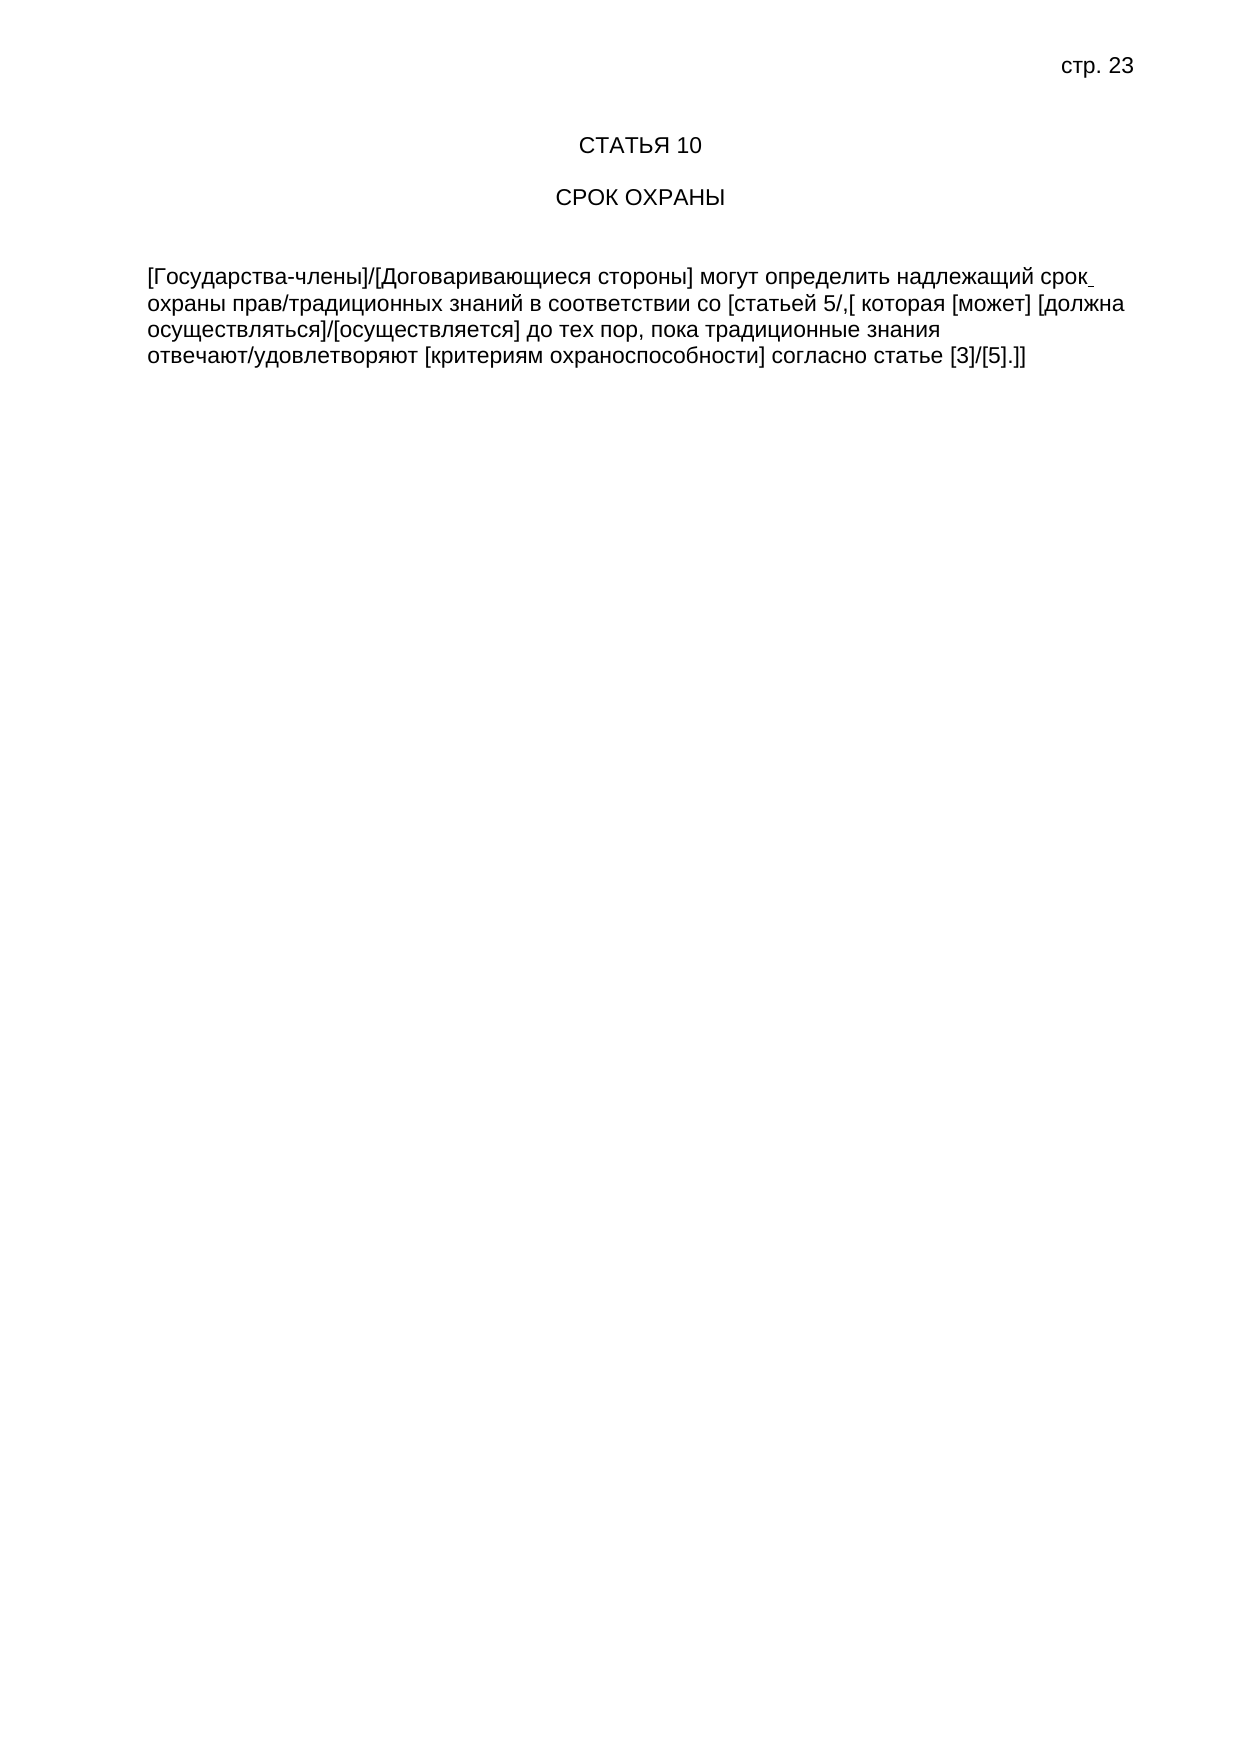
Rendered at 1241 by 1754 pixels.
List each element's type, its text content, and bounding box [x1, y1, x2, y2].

text [Государства-члены]/[Договаривающиеся стороны] могут определить надлежащий срок охраны прав/традиционных знаний в соответствии со [статьей 5/,[ которая [может] [должна осуществляться]/[осуществляется] до тех пор, пока традиционные знания отвечают/удовлетворяют [критериям охраноспособности] согласно статье [3]/[5].]] [147, 263, 1134, 369]
text СРОК ОХРАНЫ [147, 184, 1134, 211]
text СТАТЬЯ 10 [147, 132, 1134, 158]
